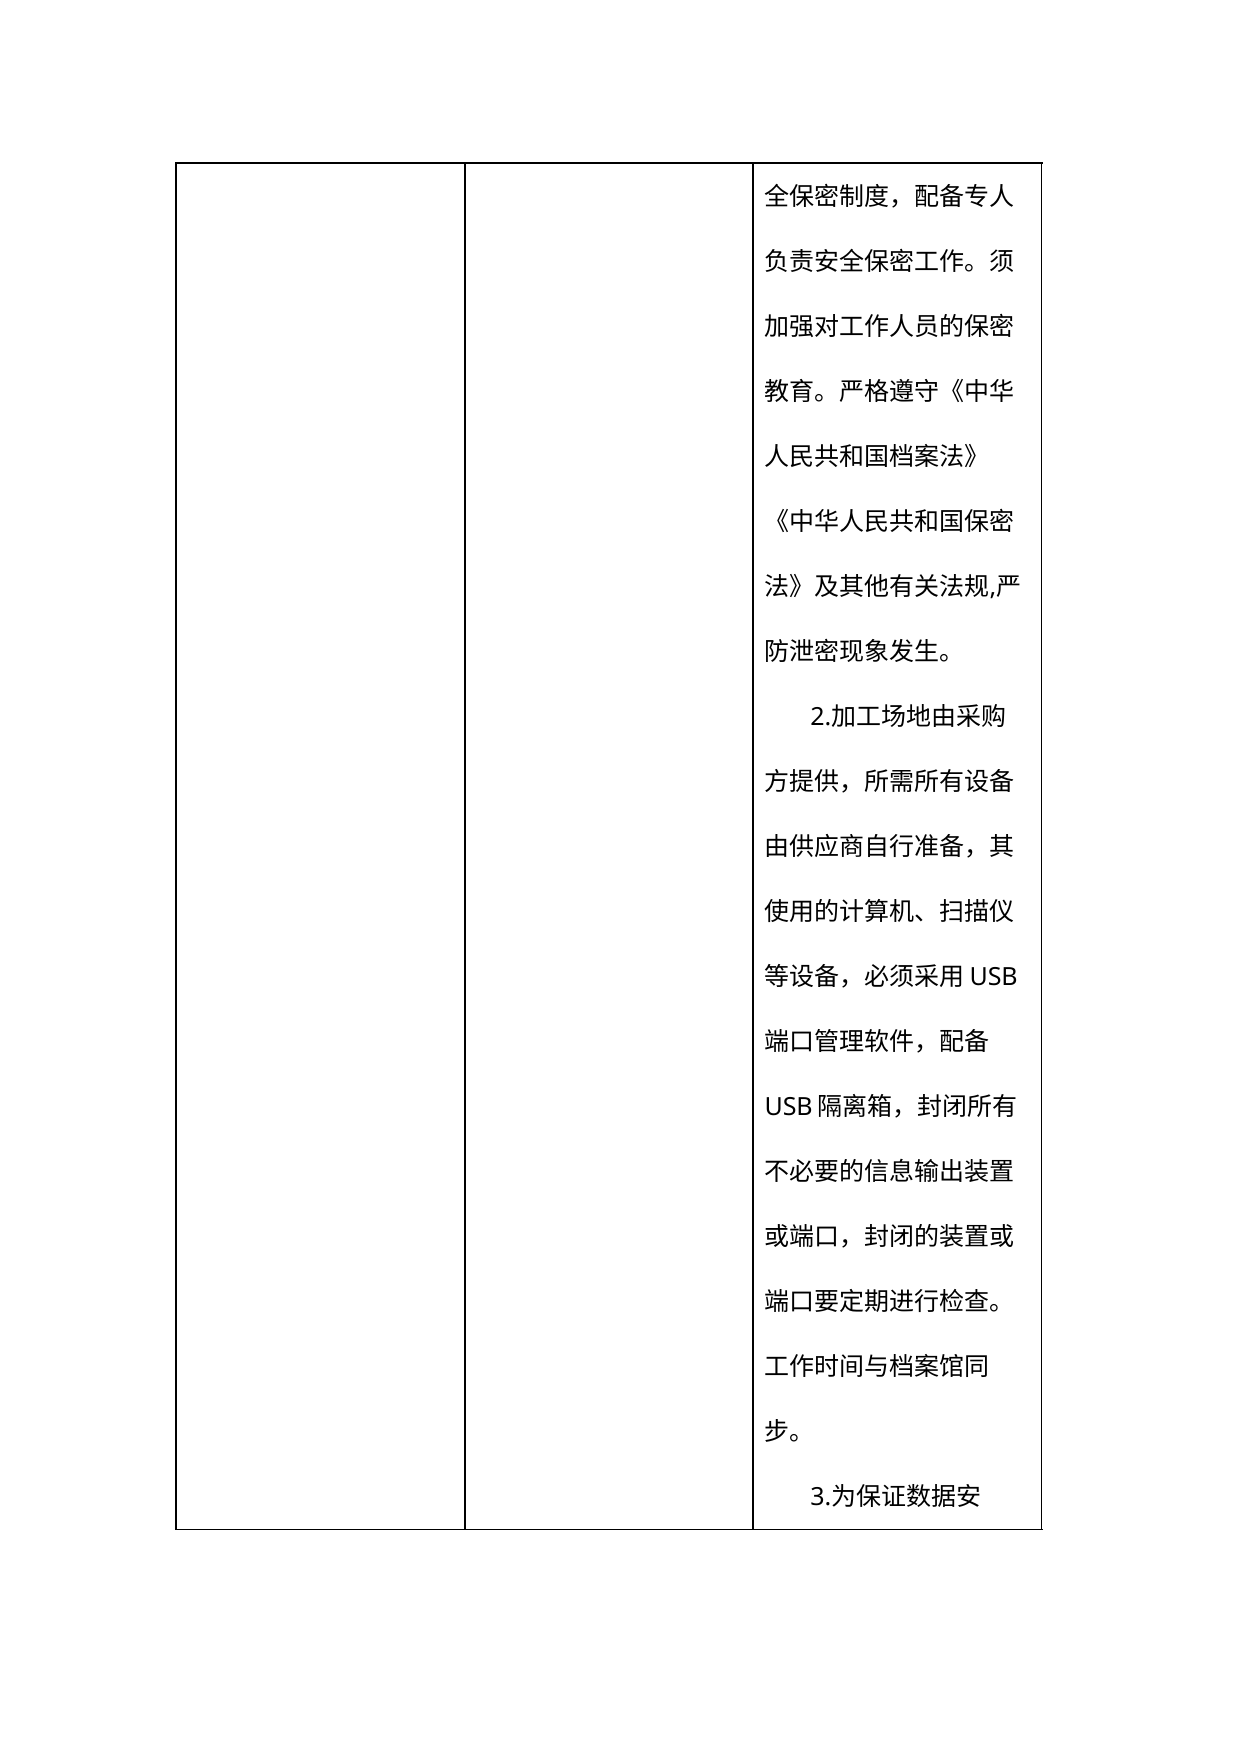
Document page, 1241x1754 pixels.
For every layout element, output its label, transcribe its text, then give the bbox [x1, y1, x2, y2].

table_cell 1 [177, 164, 464, 1528]
table_cell [466, 164, 752, 1528]
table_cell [754, 164, 1041, 1528]
